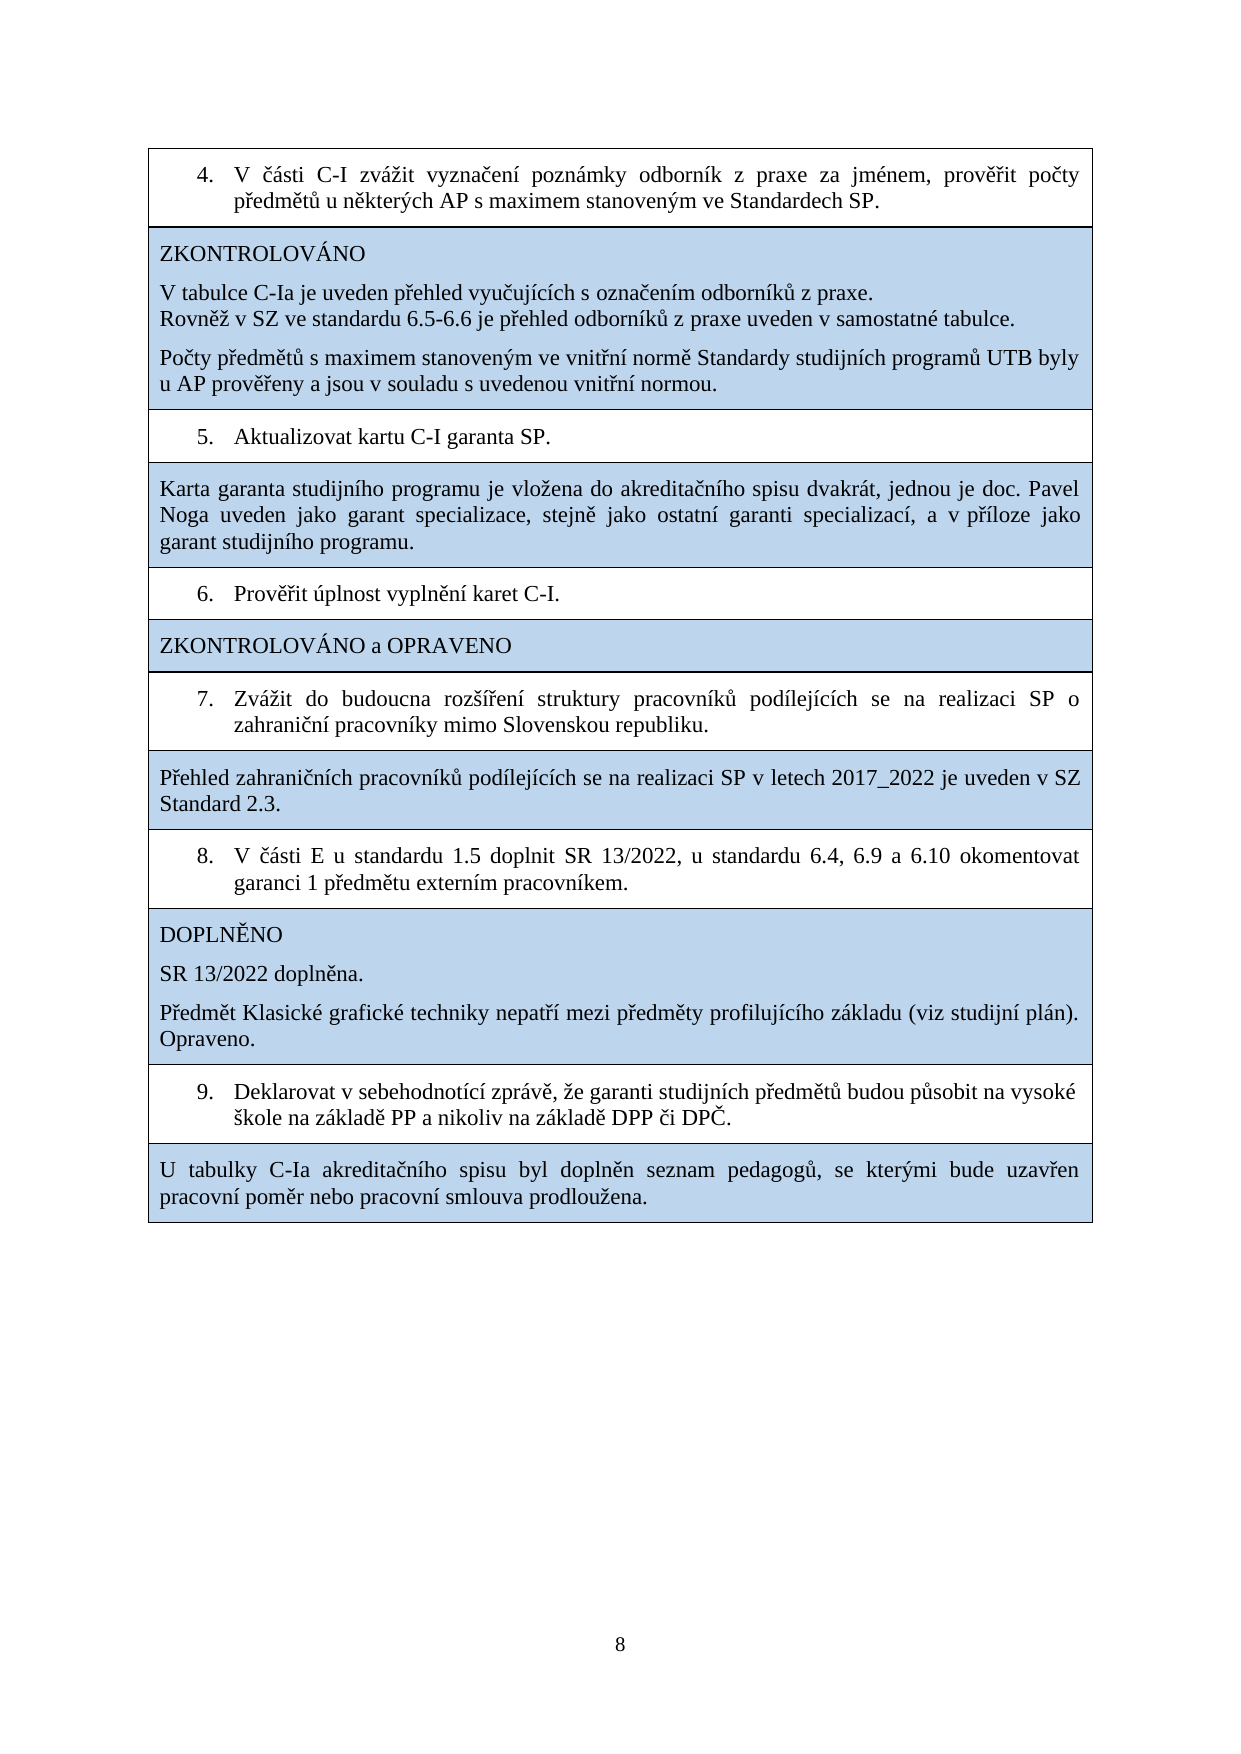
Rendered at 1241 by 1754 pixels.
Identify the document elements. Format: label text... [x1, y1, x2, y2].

table_cell V části C-I zvážit vyznačení poznámky odborník z praxe za jménem, prověřit počty předmětů u některých AP s maximem stanoveným ve Standardech SP. [149, 149, 1092, 226]
table_cell DOPLNĚNO SR 13/2022 doplněna. Předmět Klasické grafické techniky nepatří mezi předměty profilujícího základu (viz studijní plán). Opraveno. [149, 909, 1092, 1064]
table_cell Zvážit do budoucna rozšíření struktury pracovníků podílejících se na realizaci SP o zahraniční pracovníky mimo Slovenskou republiku. [149, 673, 1092, 750]
table_cell V části E u standardu 1.5 doplnit SR 13/2022, u standardu 6.4, 6.9 a 6.10 okomentovat garanci 1 předmětu externím pracovníkem. [149, 830, 1092, 908]
table_cell Aktualizovat kartu C-I garanta SP. [149, 410, 1092, 462]
table_cell Prověřit úplnost vyplnění karet C-I. [149, 568, 1092, 619]
table_cell Deklarovat v sebehodnotící zprávě, že garanti studijních předmětů budou působit na vysoké škole na základě PP a nikoliv na základě DPP či DPČ. [149, 1065, 1092, 1143]
table_cell U tabulky C-Ia akreditačního spisu byl doplněn seznam pedagogů, se kterými bude uzavřen pracovní poměr nebo pracovní smlouva prodloužena. [149, 1144, 1092, 1222]
table_cell Přehled zahraničních pracovníků podílejících se na realizaci SP v letech 2017_2022 je uveden v SZ Standard 2.3. [149, 751, 1092, 829]
table_cell Karta garanta studijního programu je vložena do akreditačního spisu dvakrát, jednou je doc. Pavel Noga uveden jako garant specializace, stejně jako ostatní garanti specializací, a v příloze jako garant studijního programu. [149, 463, 1092, 567]
table_cell ZKONTROLOVÁNO a OPRAVENO [149, 620, 1092, 671]
table_cell ZKONTROLOVÁNO V tabulce C-Ia je uveden přehled vyučujících s označením odborníků z praxe. Rovněž v SZ ve standardu 6.5-6.6 je přehled odborníků z praxe uveden v samostatné tabulce. Počty předmětů s maximem stanoveným ve vnitřní normě Standardy studijních programů UTB byly u AP prověřeny a jsou v souladu s uvedenou vnitřní normou. [149, 228, 1092, 409]
